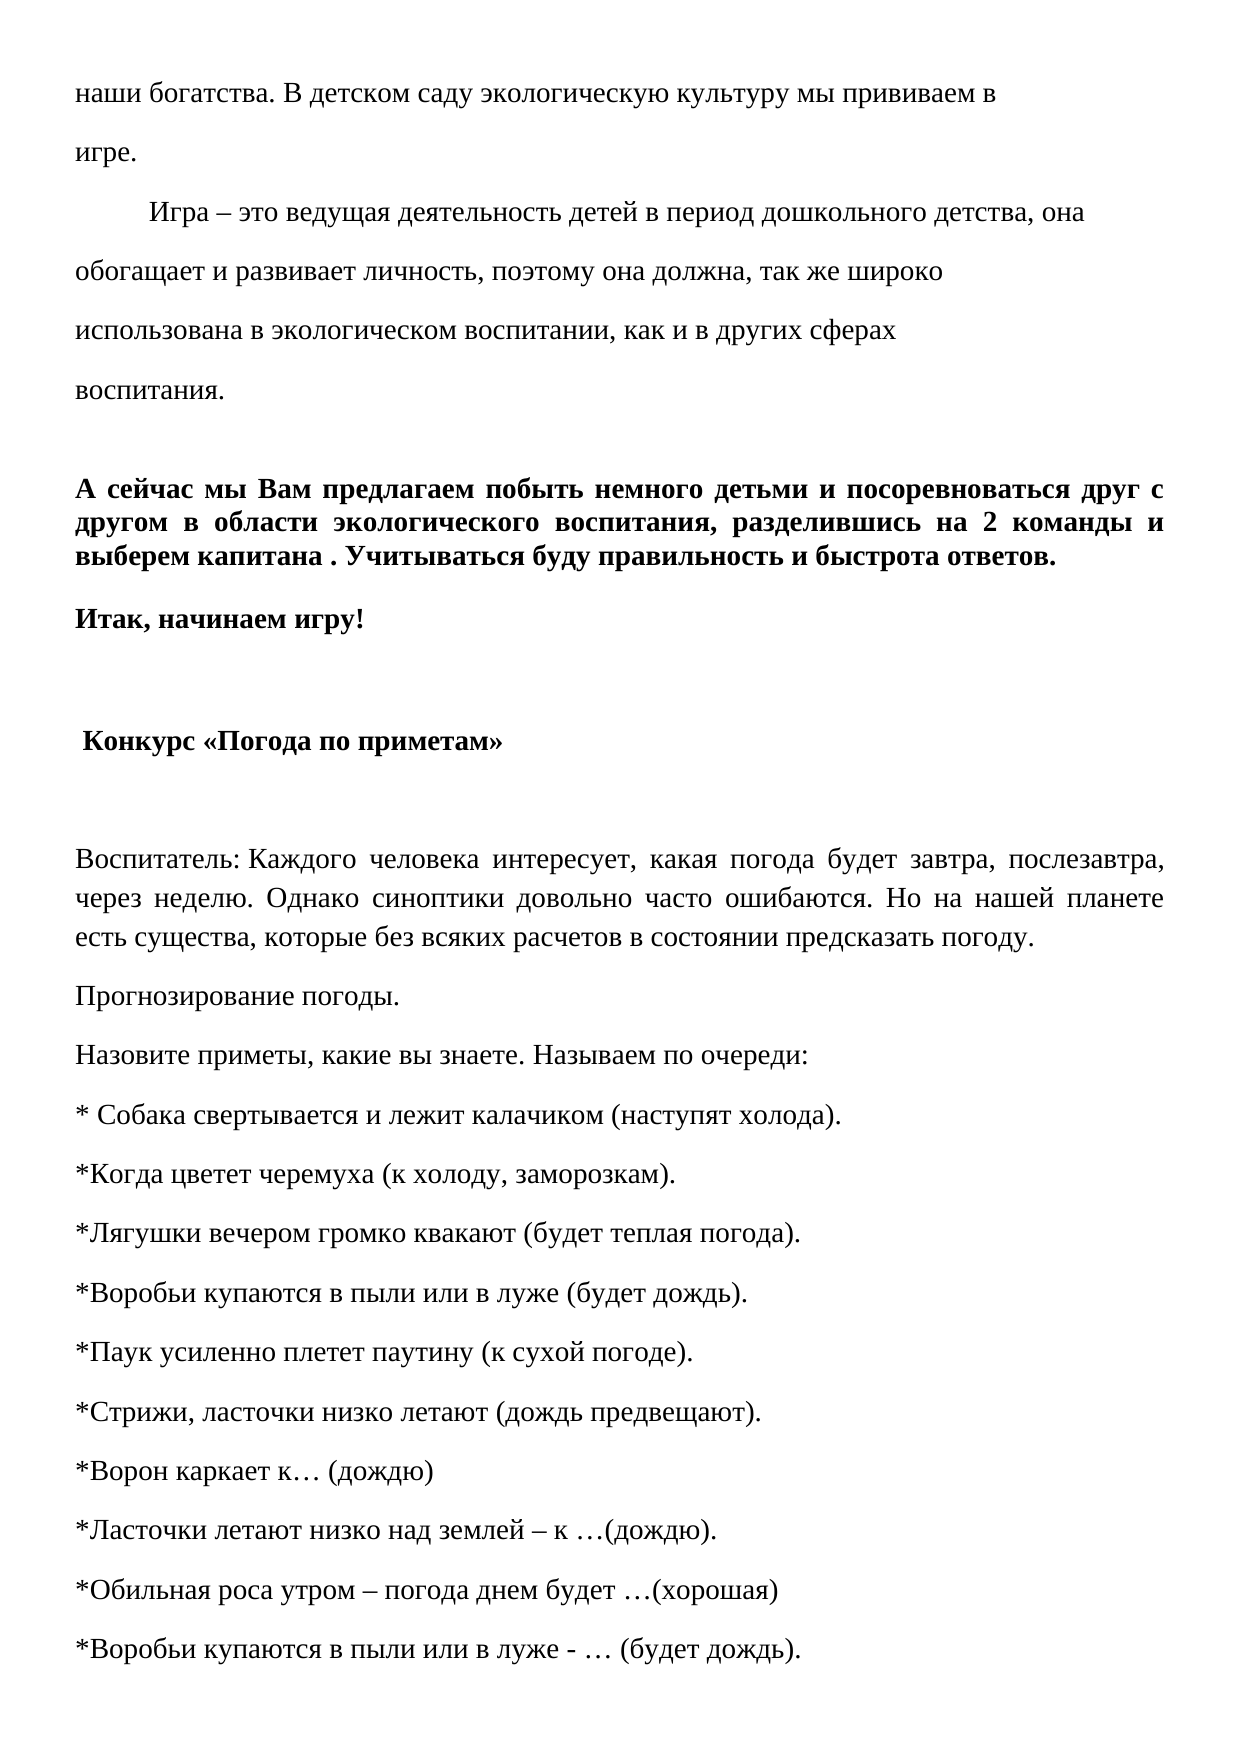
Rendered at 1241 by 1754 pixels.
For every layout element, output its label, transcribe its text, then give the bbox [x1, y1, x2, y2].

text Назовите приметы, какие вы знаете. Называем по очереди: [75, 1037, 1165, 1071]
text *Обильная роса утром – погода днем будет …(хорошая) [75, 1572, 1165, 1605]
text Итак, начинаем игру! [75, 601, 1165, 634]
text * Собака свертывается и лежит калачиком (наступят холода). [75, 1097, 1165, 1130]
text Воспитатель: Каждого человека интересует, какая погода будет завтра, послезавтра, через неделю. Однако синоптики довольно часто ошибаются. Но на нашей планете есть существа, которые без всяких расчетов в состоянии предсказать погоду. [75, 842, 1165, 952]
text *Ворон каркает к… (дождю) [75, 1453, 1165, 1487]
text *Ласточки летают низко над землей – к …(дождю). [75, 1512, 1165, 1546]
text *Паук усиленно плетет паутину (к сухой погоде). [75, 1334, 1165, 1368]
text *Лягушки вечером громко квакают (будет теплая погода). [75, 1216, 1165, 1249]
text *Когда цветет черемуха (к холоду, заморозкам). [75, 1156, 1165, 1190]
text использована в экологическом воспитании, как и в других сферах [75, 312, 1165, 346]
text Конкурс «Погода по приметам» [75, 723, 1165, 756]
text наши богатства. В детском саду экологическую культуру мы прививаем в [75, 75, 1165, 108]
text Прогнозирование погоды. [75, 978, 1165, 1012]
text *Стрижи, ласточки низко летают (дождь предвещают). [75, 1394, 1165, 1427]
text А сейчас мы Вам предлагаем побыть немного детьми и посоревноваться друг с другом в области экологического воспитания, разделившись на 2 команды и выберем капитана . Учитываться буду правильность и быстрота ответов. [75, 471, 1165, 572]
text Игра – это ведущая деятельность детей в период дошкольного детства, она [75, 194, 1165, 227]
text *Воробьи купаются в пыли или в луже - … (будет дождь). [75, 1631, 1165, 1665]
text игре. [75, 134, 1165, 168]
text обогащает и развивает личность, поэтому она должна, так же широко [75, 253, 1165, 287]
text воспитания. [75, 372, 1165, 438]
text *Воробьи купаются в пыли или в луже (будет дождь). [75, 1275, 1165, 1308]
